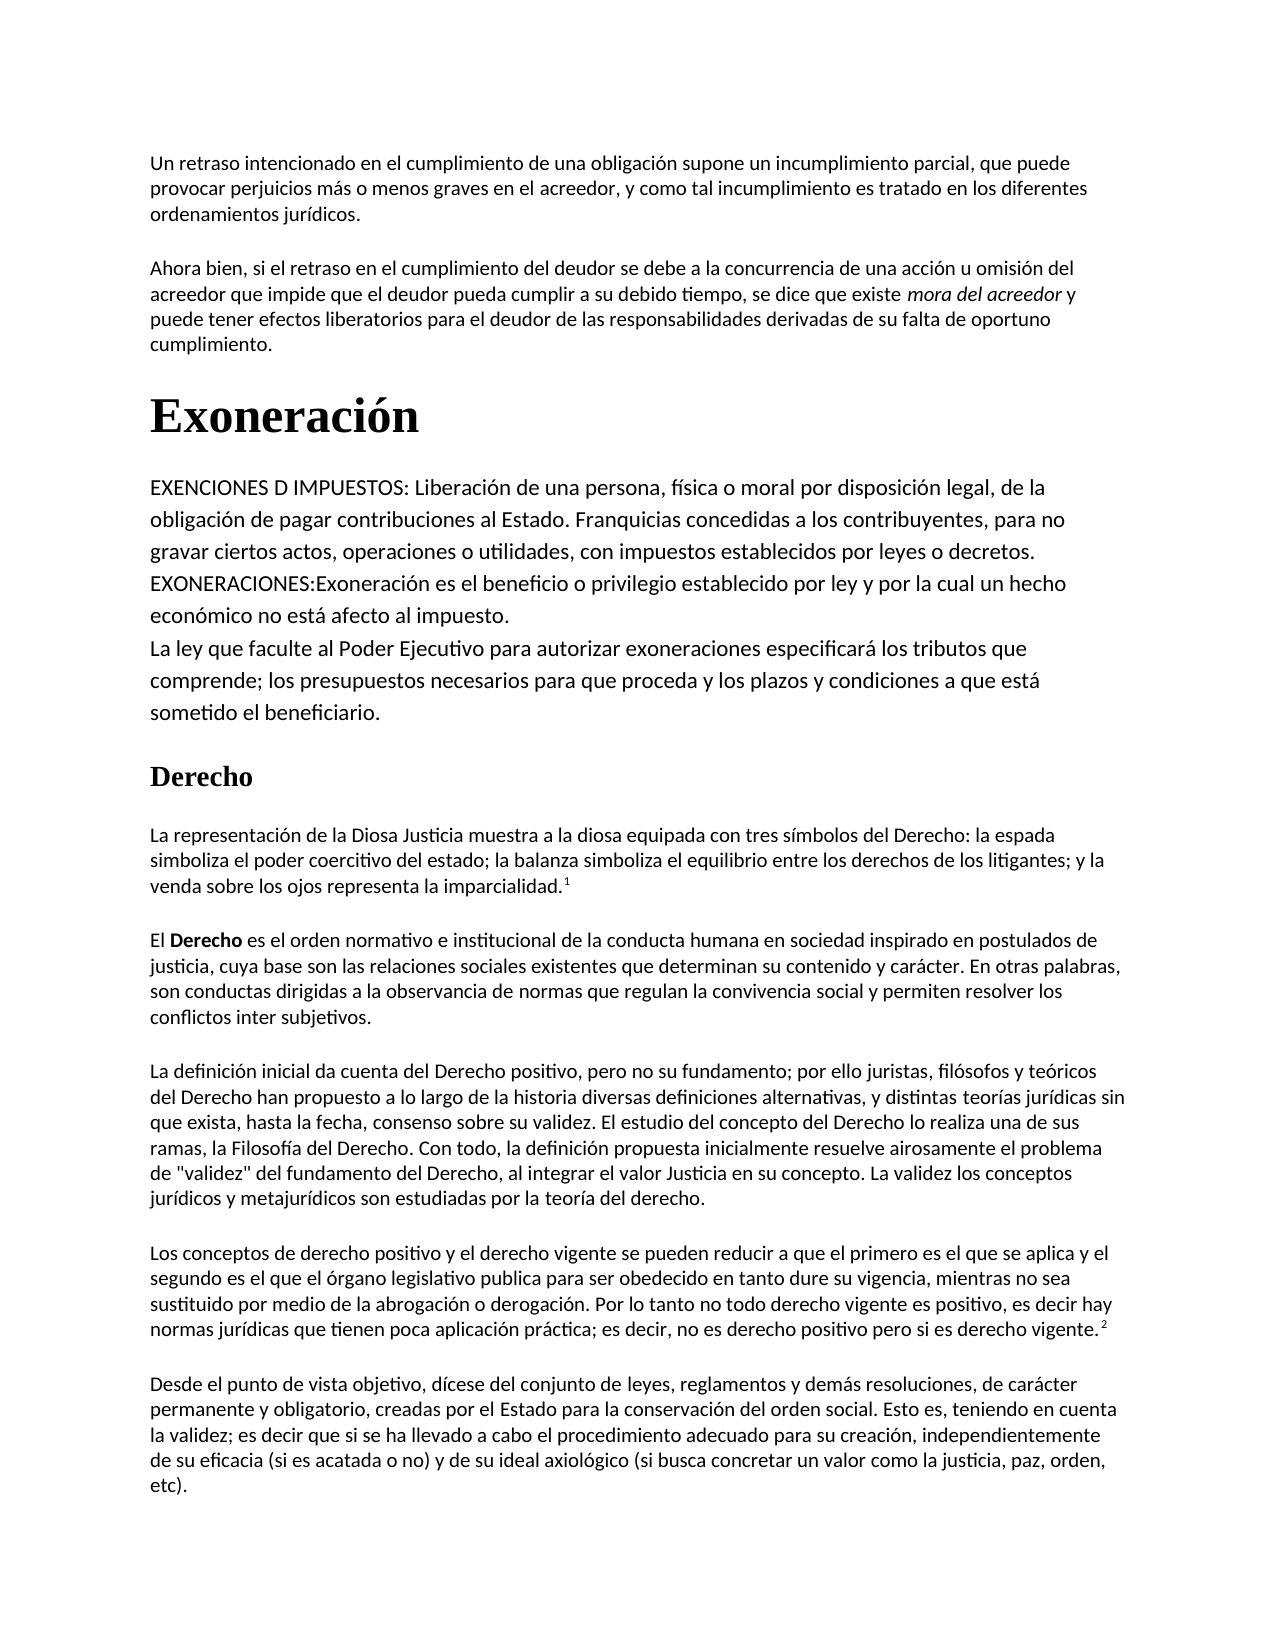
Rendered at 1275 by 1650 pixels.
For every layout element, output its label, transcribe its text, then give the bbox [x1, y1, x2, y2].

text Ahora bien, si el retraso en el cumplimiento del deudor se debe a la concurrencia de una acción u omisión del acreedor que impide que el deudor pueda cumplir a su debido tiempo, se dice que existe mora del acreedor y puede tener efectos liberatorios para el deudor de las responsabilidades derivadas de su falta de oportuno cumplimiento. [150, 255, 1125, 357]
text Desde el punto de vista objetivo, dícese del conjunto de leyes, reglamentos y demás resoluciones, de carácter permanente y obligatorio, creadas por el Estado para la conservación del orden social. Esto es, teniendo en cuenta la validez; es decir que si se ha llevado a cabo el procedimiento adecuado para su creación, independientemente de su eficacia (si es acatada o no) y de su ideal axiológico (si busca concretar un valor como la justicia, paz, orden, etc). [150, 1371, 1125, 1498]
text Derecho [150, 759, 1125, 793]
text El Derecho es el orden normativo e institucional de la conducta humana en sociedad inspirado en postulados de justicia, cuya base son las relaciones sociales existentes que determinan su contenido y carácter. En otras palabras, son conductas dirigidas a la observancia de normas que regulan la convivencia social y permiten resolver los conflictos inter subjetivos. [150, 928, 1125, 1029]
text Los conceptos de derecho positivo y el derecho vigente se pueden reducir a que el primero es el que se aplica y el segundo es el que el órgano legislativo publica para ser obedecido en tanto dure su vigencia, mientras no sea sustituido por medio de la abrogación o derogación. Por lo tanto no todo derecho vigente es positivo, es decir hay normas jurídicas que tienen poca aplicación práctica; es decir, no es derecho positivo pero si es derecho vigente.2 [150, 1240, 1125, 1342]
text EXENCIONES D IMPUESTOS: Liberación de una persona, física o moral por disposición legal, de la obligación de pagar contribuciones al Estado. Franquicias concedidas a los contribuyentes, para no gravar ciertos actos, operaciones o utilidades, con impuestos establecidos por leyes o decretos. EXONERACIONES:Exoneración es el beneficio o privilegio establecido por ley y por la cual un hecho económico no está afecto al impuesto. La ley que faculte al Poder Ejecutivo para autorizar exoneraciones especificará los tributos que comprende; los presupuestos necesarios para que proceda y los plazos y condiciones a que está sometido el beneficiario. [150, 473, 1125, 726]
text La representación de la Diosa Justicia muestra a la diosa equipada con tres símbolos del Derecho: la espada simboliza el poder coercitivo del estado; la balanza simboliza el equilibrio entre los derechos de los litigantes; y la venda sobre los ojos representa la imparcialidad.1 [150, 822, 1125, 898]
subtitle Exoneración [150, 386, 1125, 444]
text Un retraso intencionado en el cumplimiento de una obligación supone un incumplimiento parcial, que puede provocar perjuicios más o menos graves en el acreedor, y como tal incumplimiento es tratado en los diferentes ordenamientos jurídicos. [150, 150, 1125, 226]
text La definición inicial da cuenta del Derecho positivo, pero no su fundamento; por ello juristas, filósofos y teóricos del Derecho han propuesto a lo largo de la historia diversas definiciones alternativas, y distintas teorías jurídicas sin que exista, hasta la fecha, consenso sobre su validez. El estudio del concepto del Derecho lo realiza una de sus ramas, la Filosofía del Derecho. Con todo, la definición propuesta inicialmente resuelve airosamente el problema de "validez" del fundamento del Derecho, al integrar el valor Justicia en su concepto. La validez los conceptos jurídicos y metajurídicos son estudiadas por la teoría del derecho. [150, 1058, 1125, 1211]
